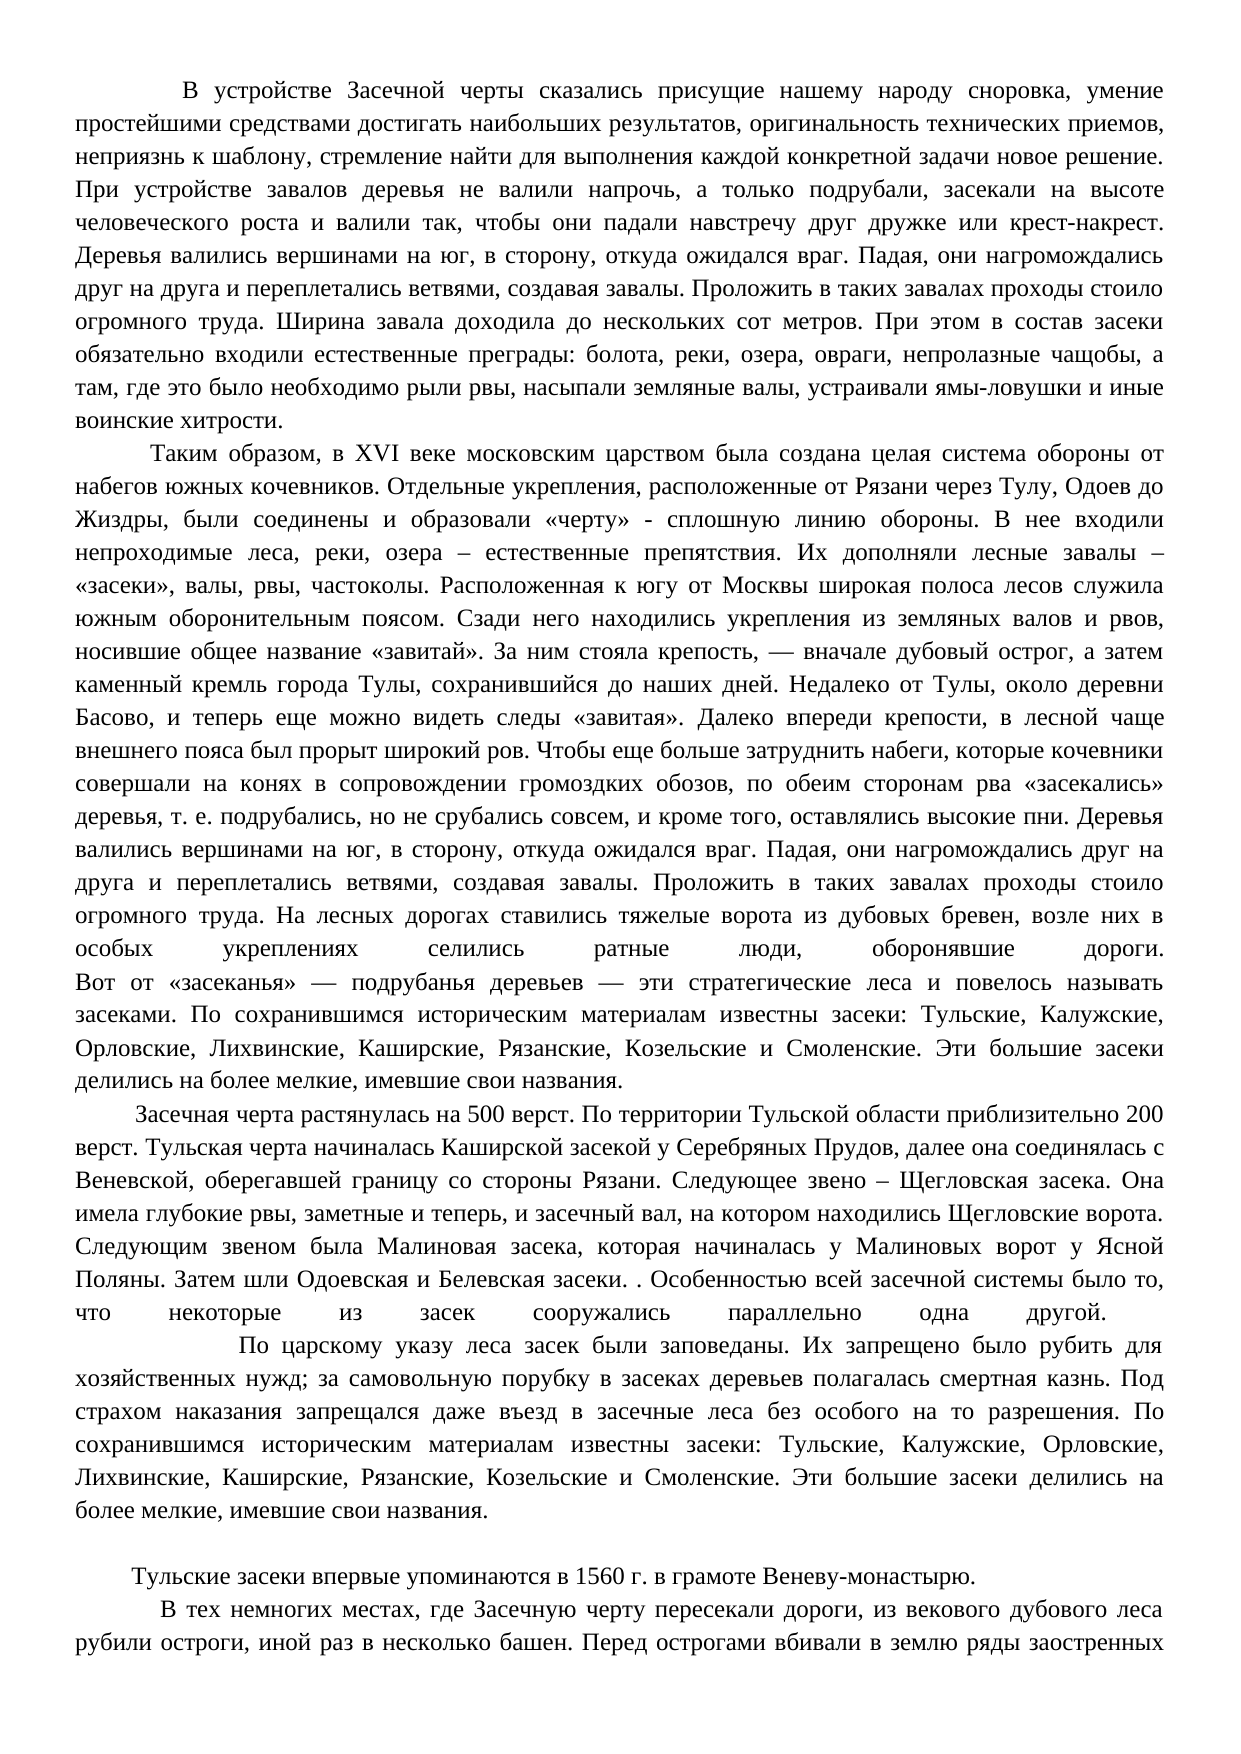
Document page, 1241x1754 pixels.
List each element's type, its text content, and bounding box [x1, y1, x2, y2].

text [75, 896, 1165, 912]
text Засечная черта растянулась на 500 верст. По территории Тульской области приблизительно 200 верст. Тульская черта начиналась Каширской засекой у Серебряных Прудов, далее она соединялась с Веневской, оберегавшей границу со стороны Рязани. Следующее звено – Щегловская засека. Она имела глубокие рвы, заметные и теперь, и засечный вал, на котором находились Щегловские ворота. Следующим звеном была Малиновая засека, которая начиналась у Малиновых ворот у Ясной Поляны. Затем шли Одоевская и Белевская засеки. . Особенностью всей засечной системы было то, что некоторые из засек сооружались параллельно одна другой. По царскому указу леса засек были заповеданы. Их запрещено было рубить для хозяйственных нужд; за самовольную порубку в засеках деревьев полагалась смертная казнь. Под страхом наказания запрещался даже въезд в засечные леса без особого на то разрешения. По сохранившимся историческим материалам известны засеки: Тульские, Калужские, Орловские, Лихвинские, Каширские, Рязанские, Козельские и Смоленские. Эти большие засеки делились на более мелкие, имевшие свои названия. [75, 1099, 1165, 1330]
text Тульские засеки впервые упоминаются в 1560 г. в грамоте Веневу-монастырю. [75, 1528, 1165, 1590]
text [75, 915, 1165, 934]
